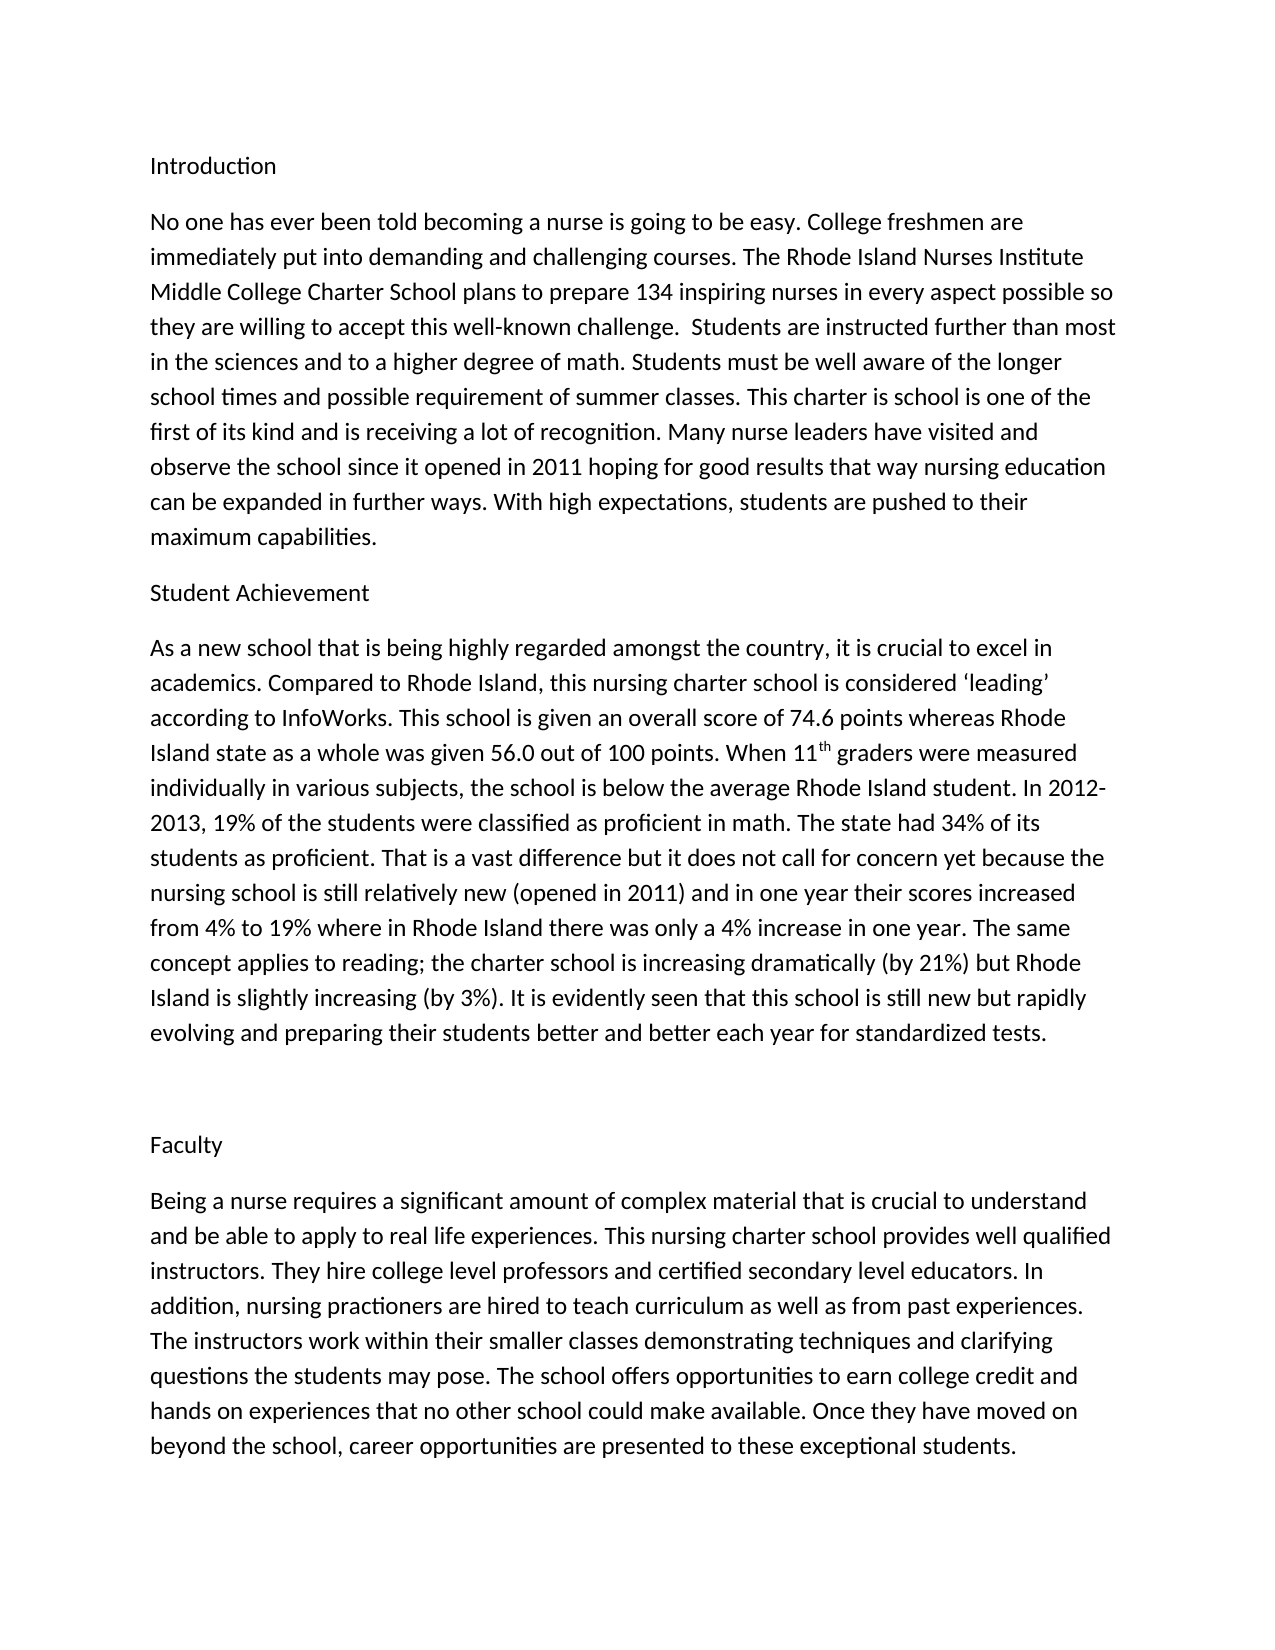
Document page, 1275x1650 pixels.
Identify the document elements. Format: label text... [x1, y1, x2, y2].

text No one has ever been told becoming a nurse is going to be easy. College freshmen are immediately put into demanding and challenging courses. The Rhode Island Nurses Institute Middle College Charter School plans to prepare 134 inspiring nurses in every aspect possible so they are willing to accept this well-known challenge. Students are instructed further than most in the sciences and to a higher degree of math. Students must be well aware of the longer school times and possible requirement of summer classes. This charter is school is one of the first of its kind and is receiving a lot of recognition. Many nurse leaders have visited and observe the school since it opened in 2011 hoping for good results that way nursing education can be expanded in further ways. With high expectations, students are pushed to their maximum capabilities. [150, 206, 1125, 551]
text Being a nurse requires a significant amount of complex material that is crucial to understand and be able to apply to real life experiences. This nursing charter school provides well qualified instructors. They hire college level professors and certified secondary level educators. In addition, nursing practioners are hired to teach curriculum as well as from past experiences. The instructors work within their smaller classes demonstrating techniques and clarifying questions the students may pose. The school offers opportunities to earn college credit and hands on experiences that no other school could make available. Once they have moved on beyond the school, career opportunities are presented to these exceptional students. [150, 1185, 1125, 1461]
text Faculty [150, 1129, 1125, 1160]
text Introduction [150, 150, 1125, 181]
text As a new school that is being highly regarded amongst the country, it is crucial to excel in academics. Compared to Rhode Island, this nursing charter school is considered ‘leading’ according to InfoWorks. This school is given an overall score of 74.6 points whereas Rhode Island state as a whole was given 56.0 out of 100 points. When 11th graders were measured individually in various subjects, the school is below the average Rhode Island student. In 2012-2013, 19% of the students were classified as proficient in math. The state had 34% of its students as proficient. That is a vast difference but it does not call for concern yet because the nursing school is still relatively new (opened in 2011) and in one year their scores increased from 4% to 19% where in Rhode Island there was only a 4% increase in one year. The same concept applies to reading; the charter school is increasing dramatically (by 21%) but Rhode Island is slightly increasing (by 3%). It is evidently seen that this school is still new but rapidly evolving and preparing their students better and better each year for standardized tests. [150, 632, 1125, 1048]
text Student Achievement [150, 577, 1125, 607]
